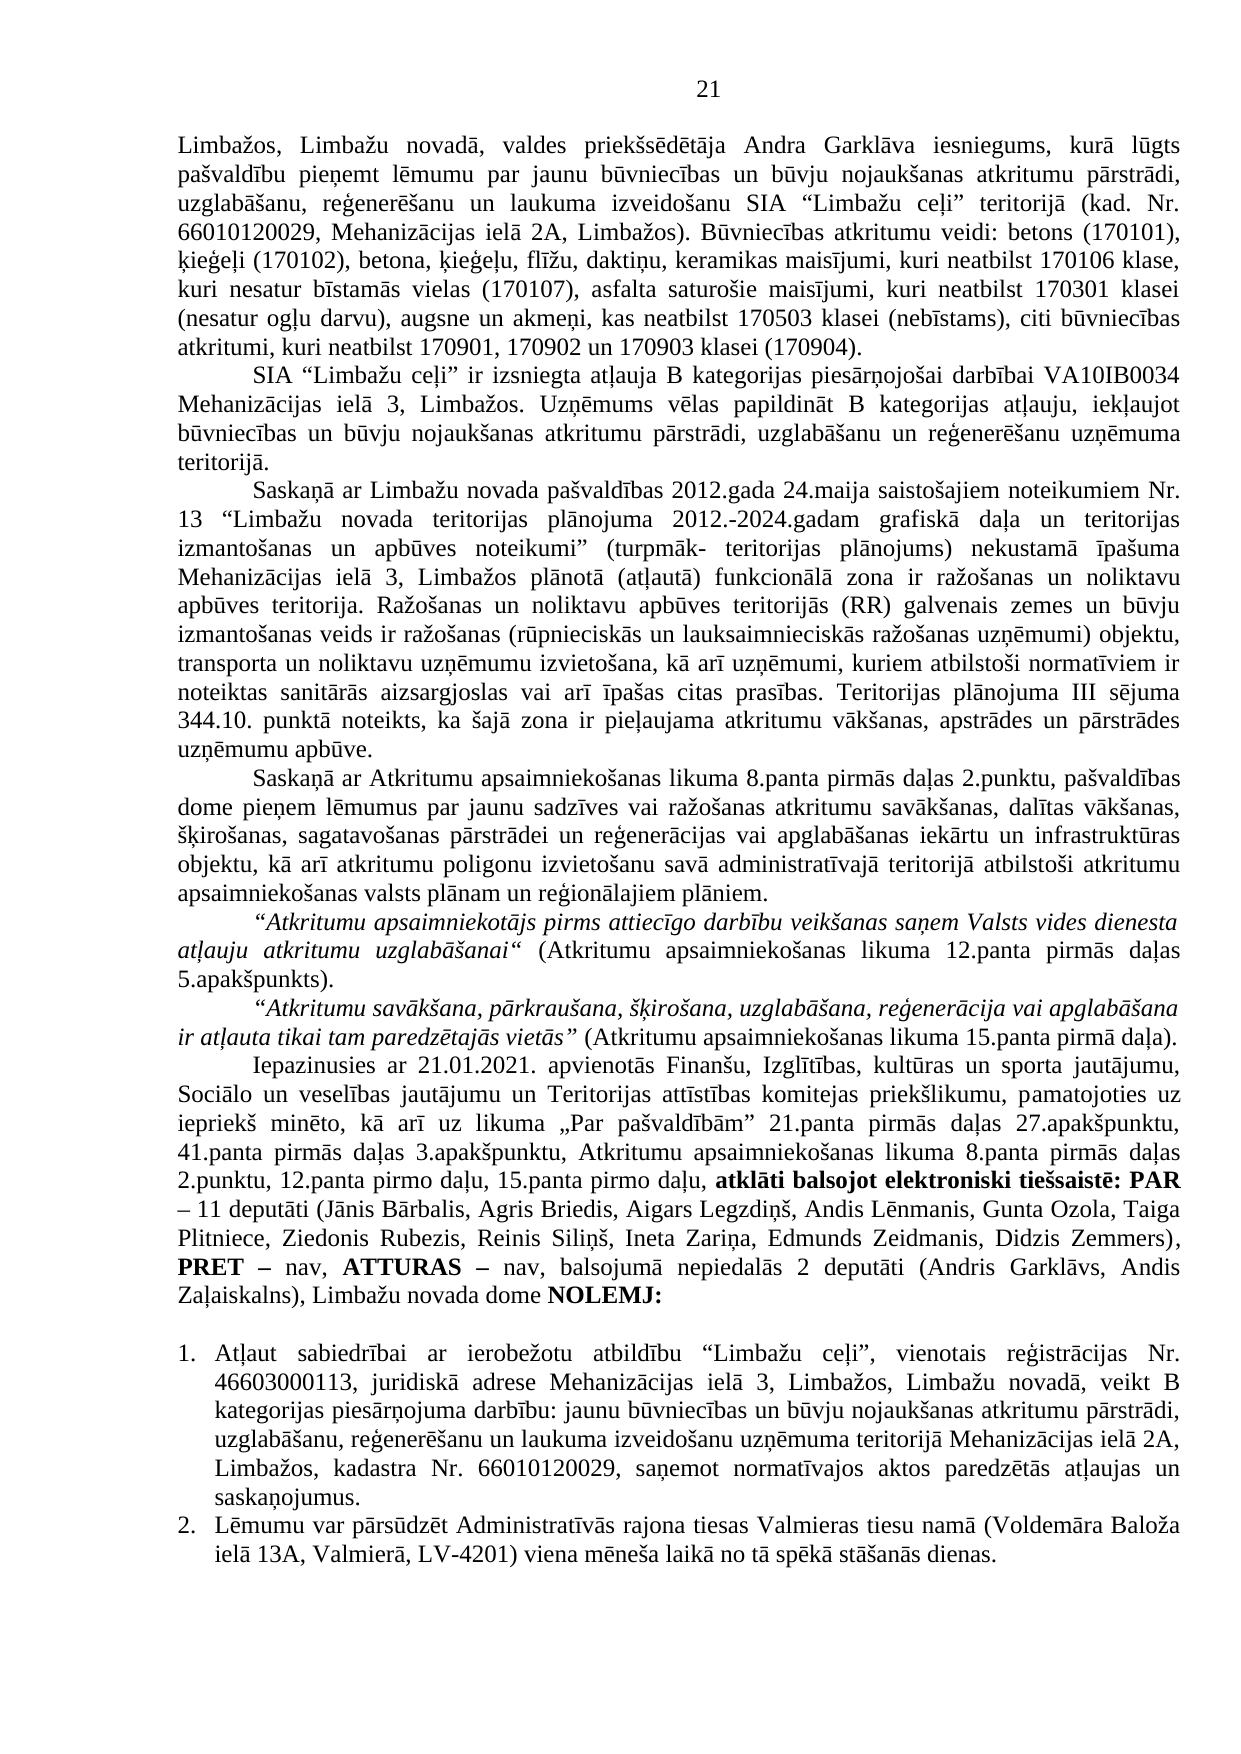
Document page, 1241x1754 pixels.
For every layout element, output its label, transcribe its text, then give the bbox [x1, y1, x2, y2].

text Iepazinusies ar 21.01.2021. apvienotās Finanšu, Izglītības, kultūras un sporta jautājumu, Sociālo un veselības jautājumu un Teritorijas attīstības komitejas priekšlikumu, pamatojoties uz iepriekš minēto, kā arī uz likuma „Par pašvaldībām” 21.panta pirmās daļas 27.apakšpunktu, 41.panta pirmās daļas 3.apakšpunktu, Atkritumu apsaimniekošanas likuma 8.panta pirmās daļas 2.punktu, 12.panta pirmo daļu, 15.panta pirmo daļu, atklāti balsojot elektroniski tiešsaistē: PAR – 11 deputāti (Jānis Bārbalis, Agris Briedis, Aigars Legzdiņš, Andis Lēnmanis, Gunta Ozola, Taiga Plitniece, Ziedonis Rubezis, Reinis Siliņš, Ineta Zariņa, Edmunds Zeidmanis, Didzis Zemmers), PRET – nav, ATTURAS – nav, balsojumā nepiedalās 2 deputāti (Andris Garklāvs, Andis Zaļaiskalns), Limbažu novada dome NOLEMJ: [177, 1051, 1181, 1309]
text SIA “Limbažu ceļi” ir izsniegta atļauja B kategorijas piesārņojošai darbībai VA10IB0034 Mehanizācijas ielā 3, Limbažos. Uzņēmums vēlas papildināt B kategorijas atļauju, iekļaujot būvniecības un būvju nojaukšanas atkritumu pārstrādi, uzglabāšanu un reģenerēšanu uzņēmuma teritorijā. [177, 361, 1181, 476]
list Atļaut sabiedrībai ar ierobežotu atbildību “Limbažu ceļi”, vienotais reģistrācijas Nr. 46603000113, juridiskā adrese Mehanizācijas ielā 3, Limbažos, Limbažu novadā, veikt B kategorijas piesārņojuma darbību: jaunu būvniecības un būvju nojaukšanas atkritumu pārstrādi, uzglabāšanu, reģenerēšanu un laukuma izveidošanu uzņēmuma teritorijā Mehanizācijas ielā 2A, Limbažos, kadastra Nr. 66010120029, saņemot normatīvajos aktos paredzētās atļaujas un saskaņojumus. [177, 1338, 1181, 1511]
text “Atkritumu apsaimniekotājs pirms attiecīgo darbību veikšanas saņem Valsts vides dienesta atļauju atkritumu uzglabāšanai“ (Atkritumu apsaimniekošanas likuma 12.panta pirmās daļas 5.apakšpunkts). [177, 907, 1181, 993]
list Lēmumu var pārsūdzēt Administratīvās rajona tiesas Valmieras tiesu namā (Voldemāra Baloža ielā 13A, Valmierā, LV-4201) viena mēneša laikā no tā spēkā stāšanās dienas. [177, 1511, 1181, 1568]
text Saskaņā ar Limbažu novada pašvaldības 2012.gada 24.maija saistošajiem noteikumiem Nr. 13 “Limbažu novada teritorijas plānojuma 2012.-2024.gadam grafiskā daļa un teritorijas izmantošanas un apbūves noteikumi” (turpmāk- teritorijas plānojums) nekustamā īpašuma Mehanizācijas ielā 3, Limbažos plānotā (atļautā) funkcionālā zona ir ražošanas un noliktavu apbūves teritorija. Ražošanas un noliktavu apbūves teritorijās (RR) galvenais zemes un būvju izmantošanas veids ir ražošanas (rūpnieciskās un lauksaimnieciskās ražošanas uzņēmumi) objektu, transporta un noliktavu uzņēmumu izvietošana, kā arī uzņēmumi, kuriem atbilstoši normatīviem ir noteiktas sanitārās aizsargjoslas vai arī īpašas citas prasības. Teritorijas plānojuma III sējuma 344.10. punktā noteikts, ka šajā zona ir pieļaujama atkritumu vākšanas, apstrādes un pārstrādes uzņēmumu apbūve. [177, 476, 1181, 763]
text Saskaņā ar Atkritumu apsaimniekošanas likuma 8.panta pirmās daļas 2.punktu, pašvaldības dome pieņem lēmumus par jaunu sadzīves vai ražošanas atkritumu savākšanas, dalītas vākšanas, šķirošanas, sagatavošanas pārstrādei un reģenerācijas vai apglabāšanas iekārtu un infrastruktūras objektu, kā arī atkritumu poligonu izvietošanu savā administratīvajā teritorijā atbilstoši atkritumu apsaimniekošanas valsts plānam un reģionālajiem plāniem. [177, 763, 1181, 907]
text “Atkritumu savākšana, pārkraušana, šķirošana, uzglabāšana, reģenerācija vai apglabāšana ir atļauta tikai tam paredzētajās vietās” (Atkritumu apsaimniekošanas likuma 15.panta pirmā daļa). [177, 993, 1181, 1051]
